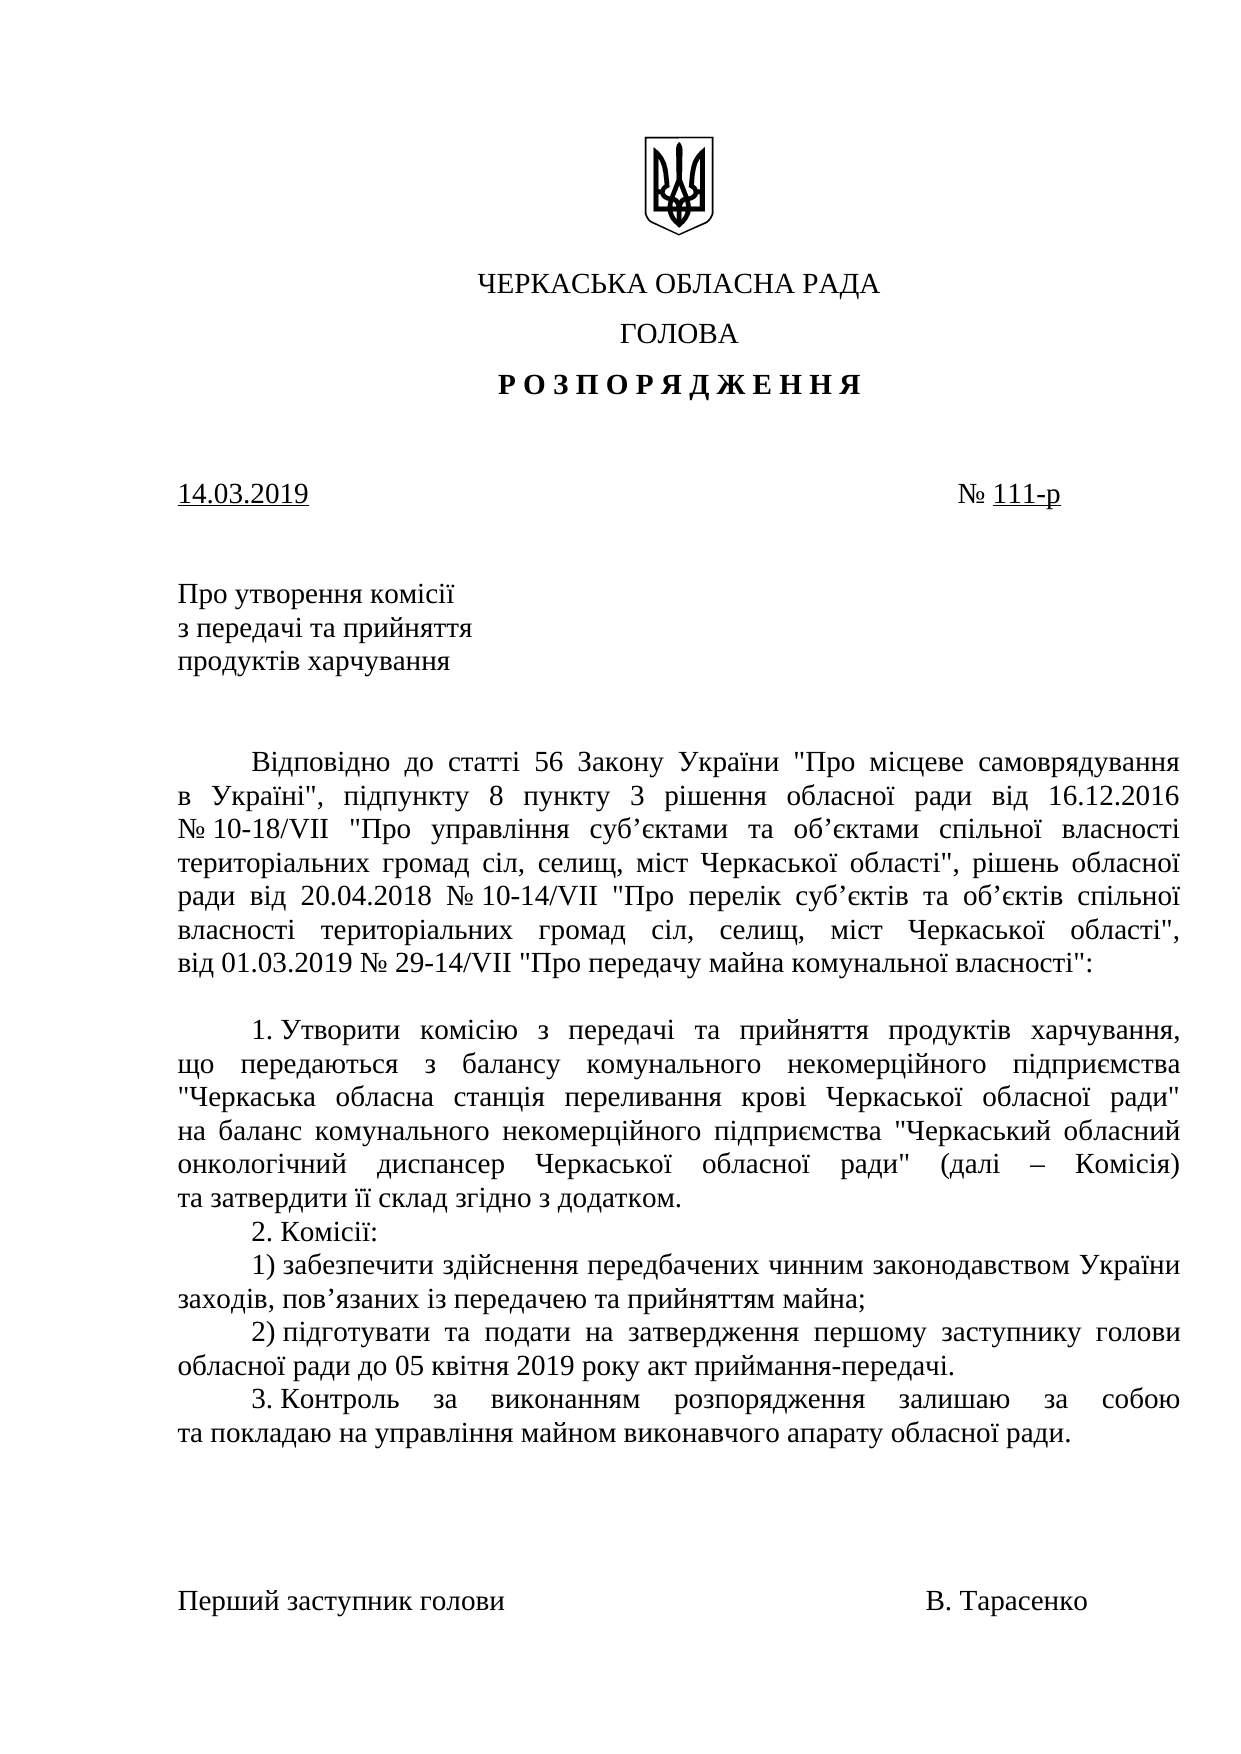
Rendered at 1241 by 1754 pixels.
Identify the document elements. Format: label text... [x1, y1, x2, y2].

text Перший заступник голови В. Тарасенко [177, 1583, 1181, 1616]
text 2) підготувати та подати на затвердження першому заступнику голови обласної ради до 05 квітня 2019 року акт приймання-передачі. [177, 1314, 1181, 1381]
text продуктів харчування [177, 643, 1181, 677]
text Р О З П О Р Я Д Ж Е Н Н Я [177, 367, 1181, 400]
picture [622, 118, 736, 254]
text 3. Контроль за виконанням розпорядження залишаю за собою та покладаю на управління майном виконавчого апарату обласної ради. [177, 1381, 1181, 1448]
text Про утворення комісії [177, 576, 1181, 610]
text з передачі та прийняття [177, 610, 1181, 643]
text ЧЕРКАСЬКА ОБЛАСНА РАДА [177, 266, 1181, 300]
text Відповідно до статті 56 Закону України "Про місцеве самоврядування в Україні", підпункту 8 пункту 3 рішення обласної ради від 16.12.2016 № 10-18/VII "Про управління суб’єктами та об’єктами спільної власності територіальних громад сіл, селищ, міст Черкаської області", рішень обласної ради від 20.04.2018 № 10-14/VII "Про перелік суб’єктів та об’єктів спільної власності територіальних громад сіл, селищ, міст Черкаської області", від 01.03.2019 № 29-14/VII "Про передачу майна комунальної власності": [177, 744, 1181, 979]
text ГОЛОВА [177, 317, 1181, 350]
text 1) забезпечити здійснення передбачених чинним законодавством України заходів, пов’язаних із передачею та прийняттям майна; [177, 1247, 1181, 1314]
text 14.03.2019 № 111-р [177, 476, 1181, 509]
text 1. Утворити комісію з передачі та прийняття продуктів харчування, що передаються з балансу комунального некомерційного підприємства "Черкаська обласна станція переливання крові Черкаської обласної ради" на баланс комунального некомерційного підприємства "Черкаський обласний онкологічний диспансер Черкаської обласної ради" (далі ‒ Комісія) та затвердити її склад згідно з додатком. [177, 1012, 1181, 1214]
text 2. Комісії: [177, 1214, 1181, 1247]
